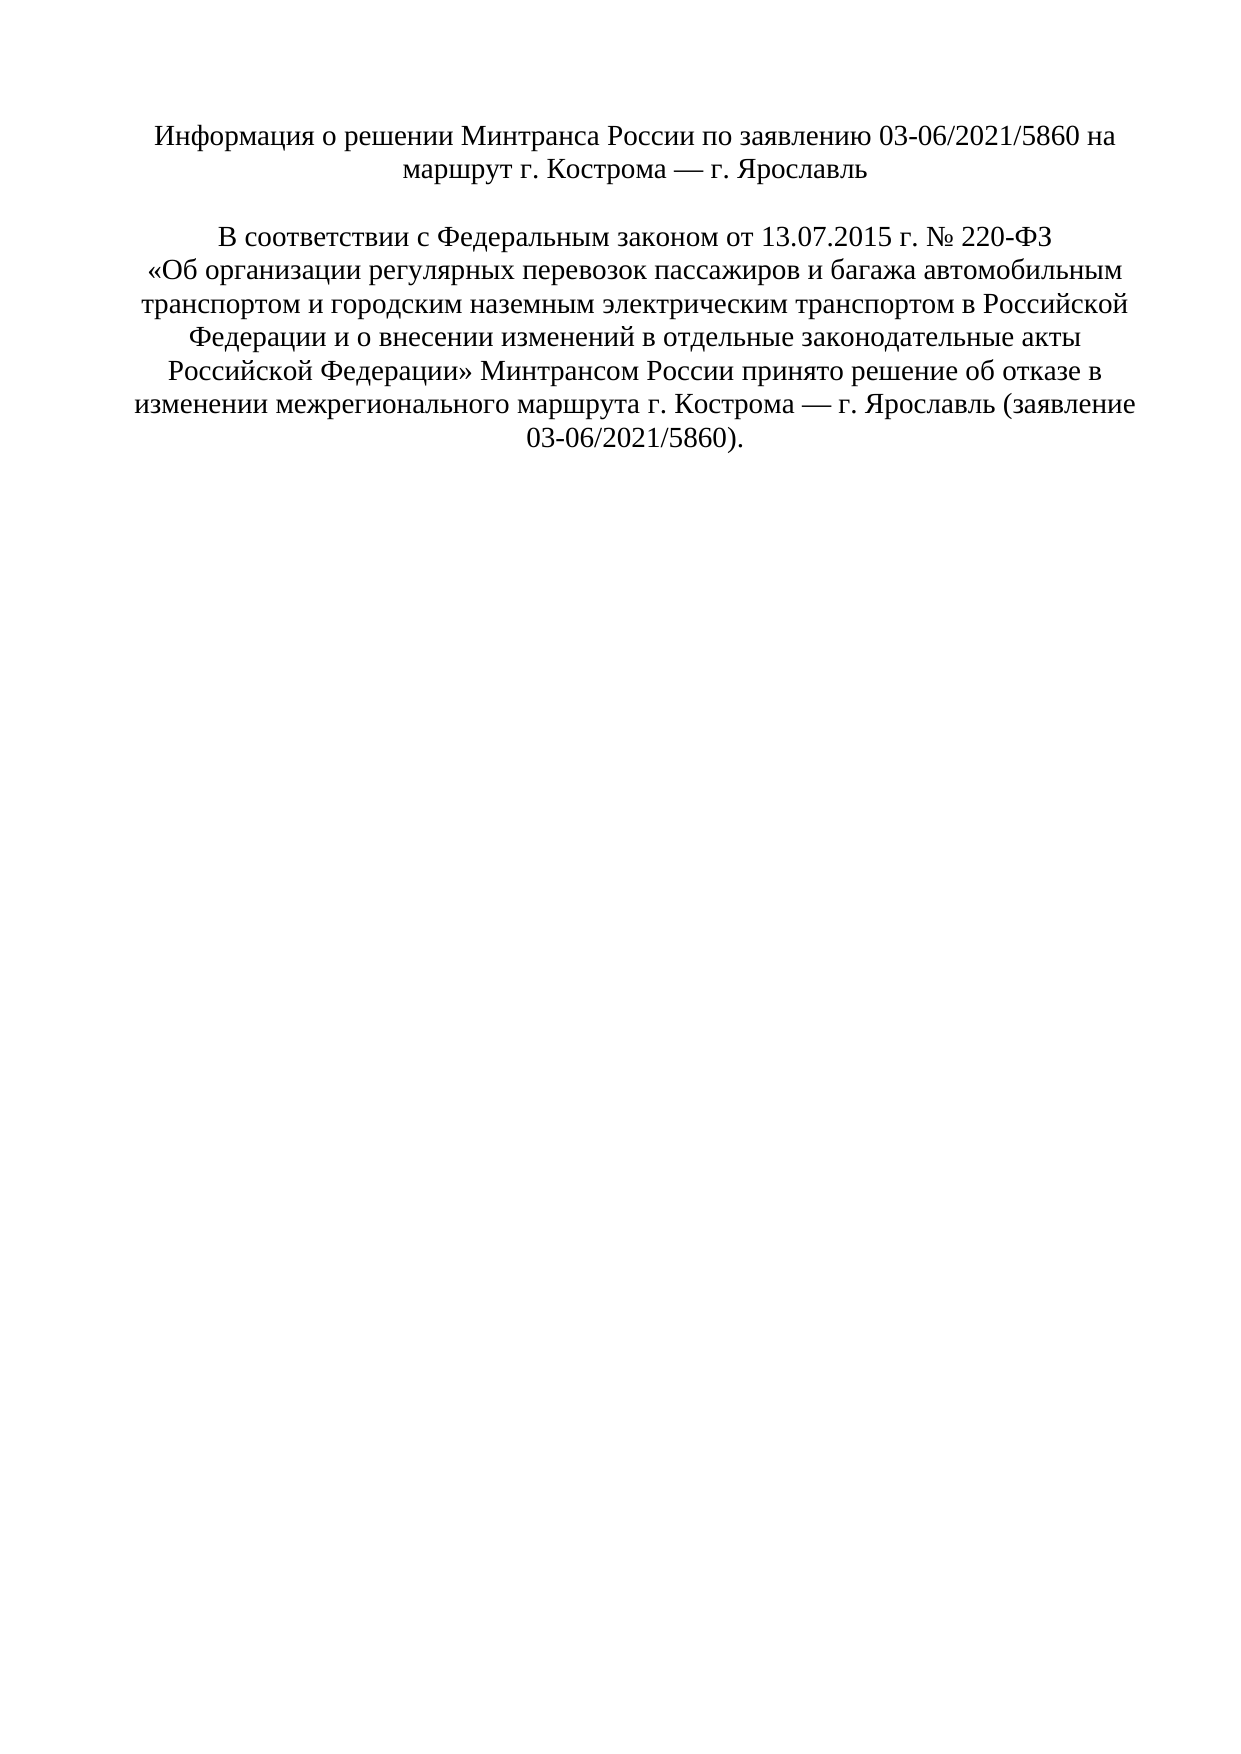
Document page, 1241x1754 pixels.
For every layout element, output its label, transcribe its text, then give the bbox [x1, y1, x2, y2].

text Информация о решении Минтранса России по заявлению 03-06/2021/5860 на маршрут г. Кострома — г. Ярославль [118, 118, 1152, 185]
text В соответствии с Федеральным законом от 13.07.2015 г. № 220-ФЗ «Об организации регулярных перевозок пассажиров и багажа автомобильным транспортом и городским наземным электрическим транспортом в Российской Федерации и о внесении изменений в отдельные законодательные акты Российской Федерации» Минтрансом России принято решение об отказе в изменении межрегионального маршрута г. Кострома — г. Ярославль (заявление 03-06/2021/5860). [118, 219, 1152, 453]
